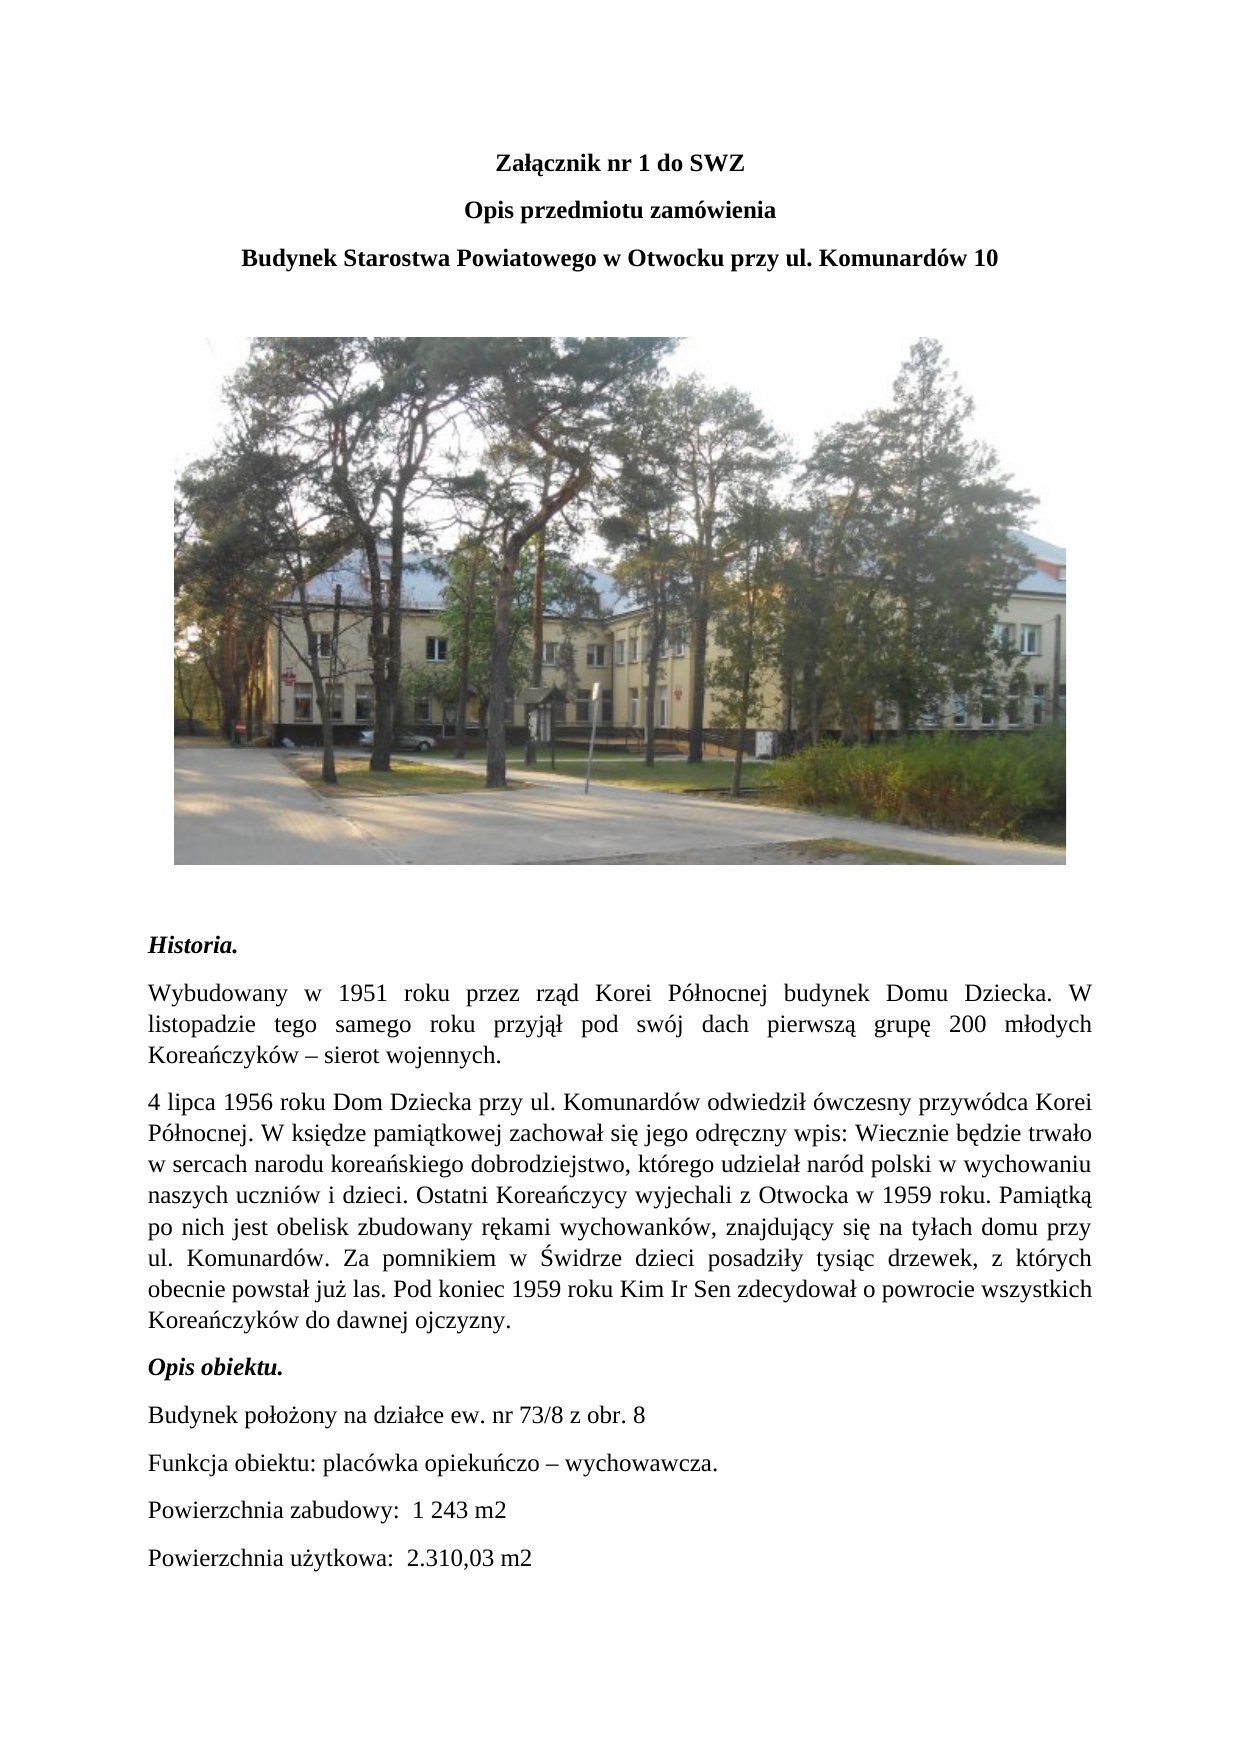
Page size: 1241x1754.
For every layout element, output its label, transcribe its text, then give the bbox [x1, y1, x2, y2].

text Budynek Starostwa Powiatowego w Otwocku przy ul. Komunardów 10 [148, 243, 1093, 272]
text Powierzchnia użytkowa: 2.310,03 m2 [148, 1543, 1093, 1572]
text Historia. [148, 930, 1093, 959]
text 4 lipca 1956 roku Dom Dziecka przy ul. Komunardów odwiedził ówczesny przywódca Korei Północnej. W księdze pamiątkowej zachował się jego odręczny wpis: Wiecznie będzie trwało w sercach narodu koreańskiego dobrodziejstwo, którego udzielał naród polski w wychowaniu naszych uczniów i dzieci. Ostatni Koreańczycy wyjechali z Otwocka w 1959 roku. Pamiątką po nich jest obelisk zbudowany rękami wychowanków, znajdujący się na tyłach domu przy ul. Komunardów. Za pomnikiem w Świdrze dzieci posadziły tysiąc drzewek, z których obecnie powstał już las. Pod koniec 1959 roku Kim Ir Sen zdecydował o powrocie wszystkich Koreańczyków do dawnej ojczyzny. [148, 1087, 1093, 1333]
text Wybudowany w 1951 roku przez rząd Korei Północnej budynek Domu Dziecka. W listopadzie tego samego roku przyjął pod swój dach pierwszą grupę 200 młodych Koreańczyków – sierot wojennych. [148, 978, 1093, 1068]
text Załącznik nr 1 do SWZ [148, 148, 1093, 176]
text Funkcja obiektu: placówka opiekuńczo – wychowawcza. [148, 1448, 1093, 1477]
text Opis przedmiotu zamówienia [148, 195, 1093, 224]
picture [174, 337, 1067, 865]
text Powierzchnia zabudowy: 1 243 m2 [148, 1496, 1093, 1524]
text Opis obiektu. [148, 1352, 1093, 1381]
text Budynek położony na działce ew. nr 73/8 z obr. 8 [148, 1400, 1093, 1429]
